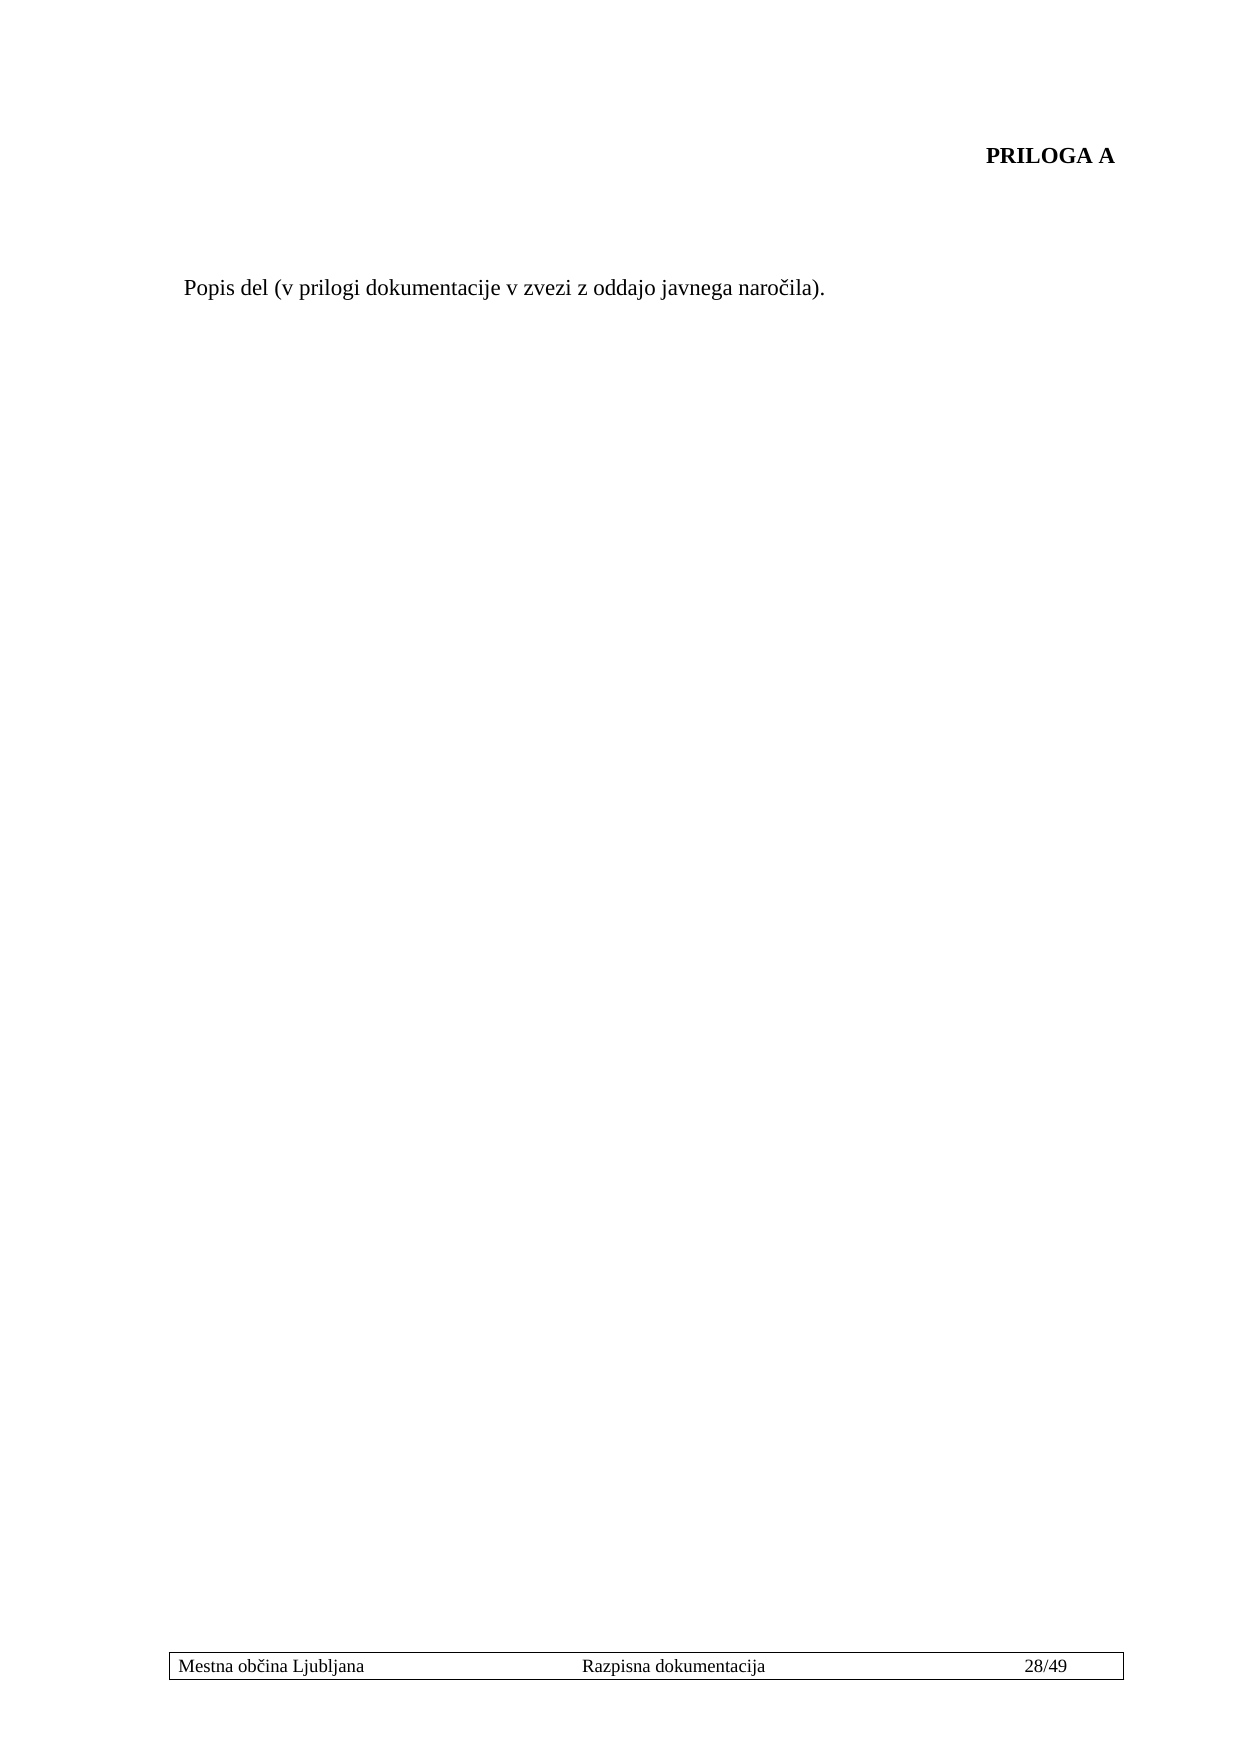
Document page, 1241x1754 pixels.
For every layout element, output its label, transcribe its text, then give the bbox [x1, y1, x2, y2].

text PRILOGA A [66, 142, 1115, 168]
text Popis del (v prilogi dokumentacije v zvezi z oddajo javnega naročila). [184, 273, 1115, 300]
